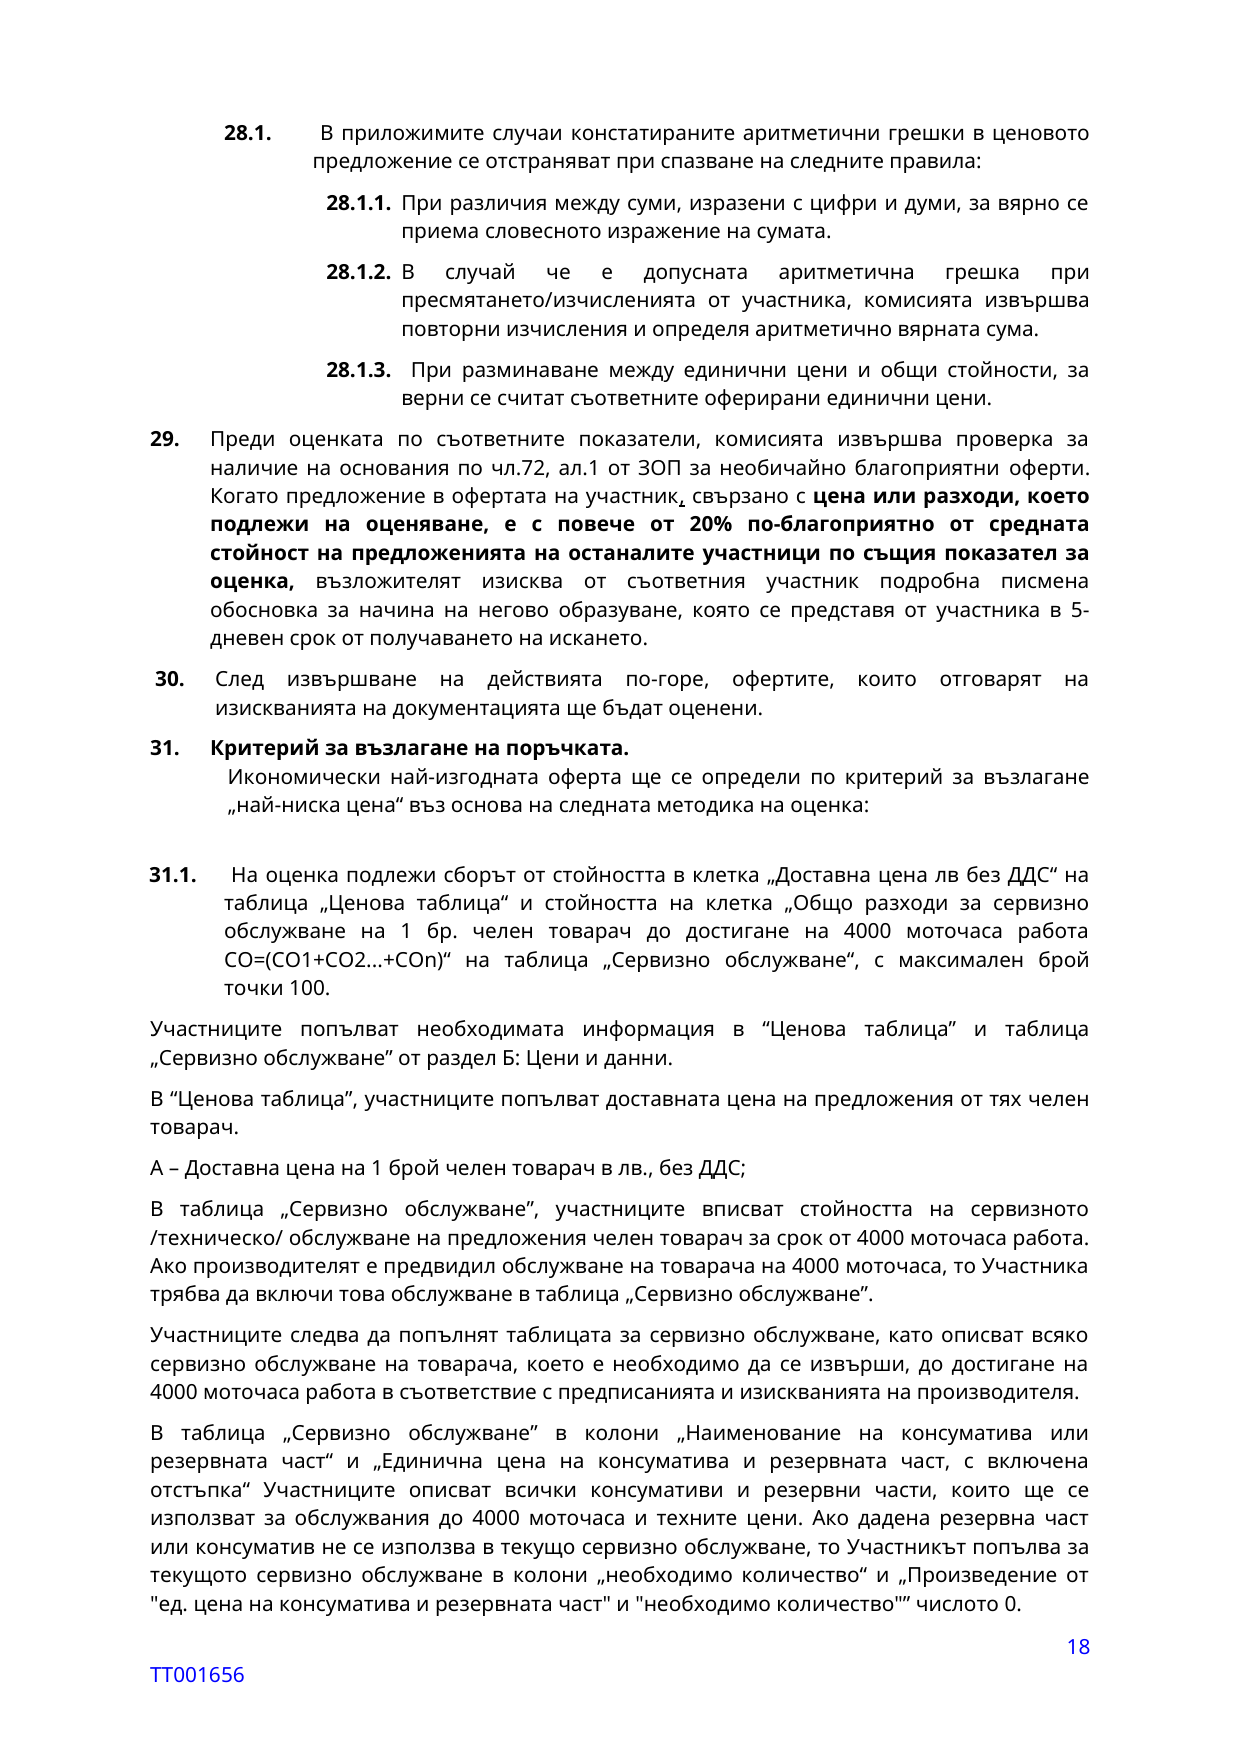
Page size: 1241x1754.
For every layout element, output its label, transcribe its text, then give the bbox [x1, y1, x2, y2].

text В таблица „Сервизно обслужване”, участниците вписват стойността на сервизното /техническо/ обслужване на предложения челен товарач за срок от 4000 моточаса работа. Ако производителят е предвидил обслужване на товарача на 4000 моточаса, то Участника трябва да включи това обслужване в таблица „Сервизно обслужване”. [150, 1194, 1090, 1308]
list Икономически най-изгодната оферта ще се определи по критерий за възлагане „най-ниска цена“ въз основа на следната методика на оценка: [227, 762, 1090, 819]
list В приложимите случаи констатираните аритметични грешки в ценовото предложение се отстраняват при спазване на следните правила: [224, 118, 1090, 175]
list При разминаване между единични цени и общи стойности, за верни се считат съответните оферирани единични цени. [326, 355, 1090, 412]
text Участниците следва да попълнят таблицата за сервизно обслужване, като описват всяко сервизно обслужване на товарача, което е необходимо да се извърши, до достигане на 4000 моточаса работа в съответствие с предписанията и изискванията на производителя. [150, 1320, 1090, 1406]
text В таблица „Сервизно обслужване” в колони „Наименование на консуматива или резервната част“ и „Единична цена на консуматива и резервната част, с включена отстъпка“ Участниците описват всички консумативи и резервни части, които ще се използват за обслужвания до 4000 моточаса и техните цени. Ако дадена резервна част или консуматив не се използва в текущо сервизно обслужване, то Участникът попълва за текущото сервизно обслужване в колони „необходимо количество“ и „Произведение от "ед. цена на консуматива и резервната част" и "необходимо количество"” числото 0. [150, 1418, 1090, 1617]
list В случай че е допусната аритметична грешка при пресмятането/изчисленията от участника, комисията извършва повторни изчисления и определя аритметично вярната сума. [326, 257, 1090, 342]
text В “Ценова таблица”, участниците попълват доставната цена на предложения от тях челен товарач. [150, 1084, 1090, 1141]
text А – Доставна цена на 1 брой челен товарач в лв., без ДДС; [150, 1153, 1090, 1182]
list При различия между суми, изразени с цифри и думи, за вярно се приема словесното изражение на сумата. [326, 188, 1090, 244]
text Участниците попълват необходимата информация в “Ценова таблица” и таблица „Сервизно обслужване” от раздел Б: Цени и данни. [150, 1014, 1090, 1071]
list Преди оценката по съответните показатели, комисията извършва проверка за наличие на основания по чл.72, ал.1 от ЗОП за необичайно благоприятни оферти. Когато предложение в офертата на участник, свързано с цена или разходи, което подлежи на оценяване, е с повече от 20% по-благоприятно от средната стойност на предложенията на останалите участници по същия показател за оценка, възложителят изисква от съответния участник подробна писмена обосновка за начина на негово образуване, която се представя от участника в 5-дневен срок от получаването на искането. [150, 424, 1090, 652]
list След извършване на действията по-горе, офертите, които отговарят на изискванията на документацията ще бъдат оценени. [155, 664, 1090, 721]
list Критерий зa възлагане на поръчката. [150, 733, 1090, 762]
list На оценка подлежи сборът от стойността в клетка „Доставна цена лв без ДДС“ на таблица „Ценова таблица“ и стойността на клетка „Общо разходи за сервизно обслужване на 1 бр. челен товарач до достигане на 4000 моточаса работа СО=(СО1+СО2...+СОn)“ на таблица „Сервизно обслужване“, с максимален брой точки 100. [149, 860, 1090, 1002]
